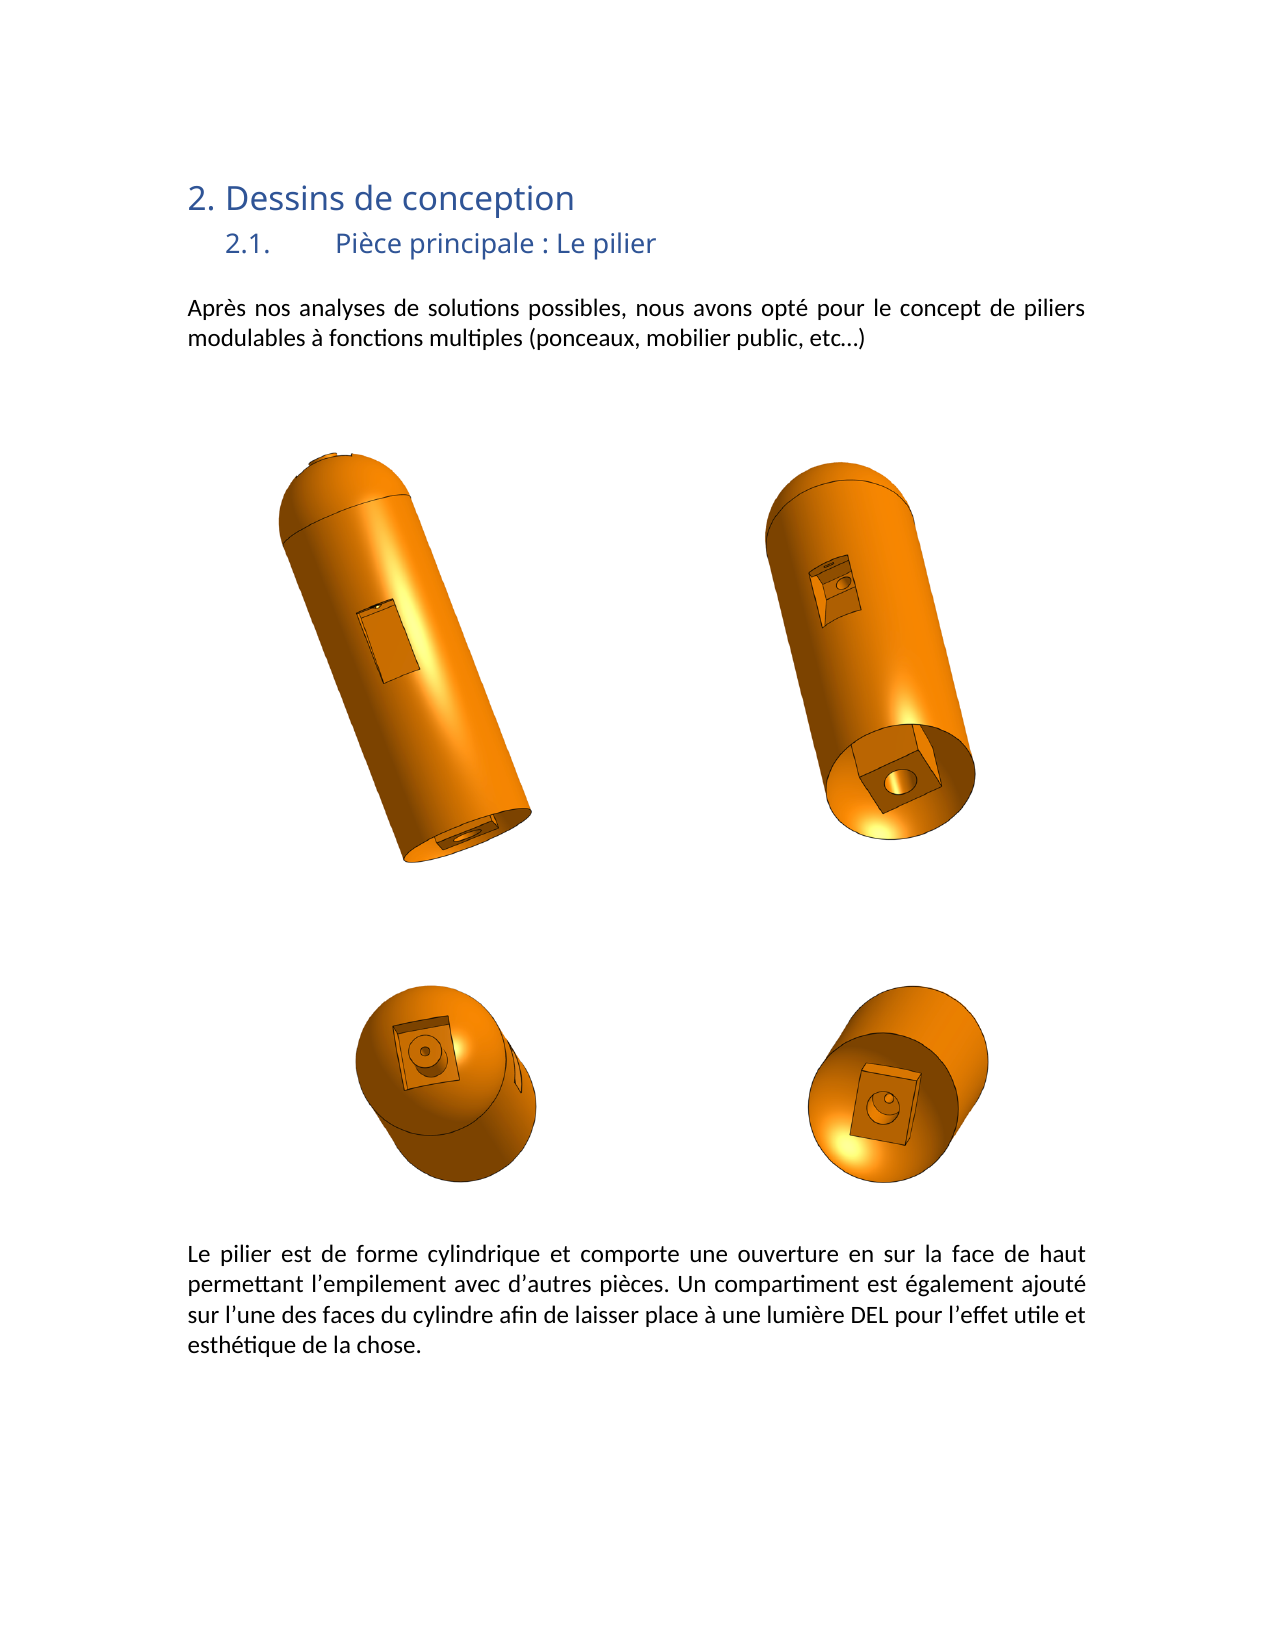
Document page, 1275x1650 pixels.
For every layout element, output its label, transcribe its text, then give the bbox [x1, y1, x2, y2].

picture [247, 429, 561, 880]
picture [289, 933, 602, 1232]
subtitle Dessins de conception [187, 175, 1087, 220]
text Le pilier est de forme cylindrique et comporte une ouverture en sur la face de haut permettant l’empilement avec d’autres pièces. Un compartiment est également ajouté sur l’une des faces du cylindre afin de laisser place à une lumière DEL pour l’effet utile et esthétique de la chose. [187, 1238, 1087, 1360]
text Après nos analyses de solutions possibles, nous avons opté pour le concept de piliers modulables à fonctions multiples (ponceaux, mobilier public, etc…) [187, 292, 1087, 353]
subtitle Pièce principale : Le pilier [225, 224, 1087, 261]
picture [710, 429, 1024, 860]
picture [738, 933, 1051, 1233]
